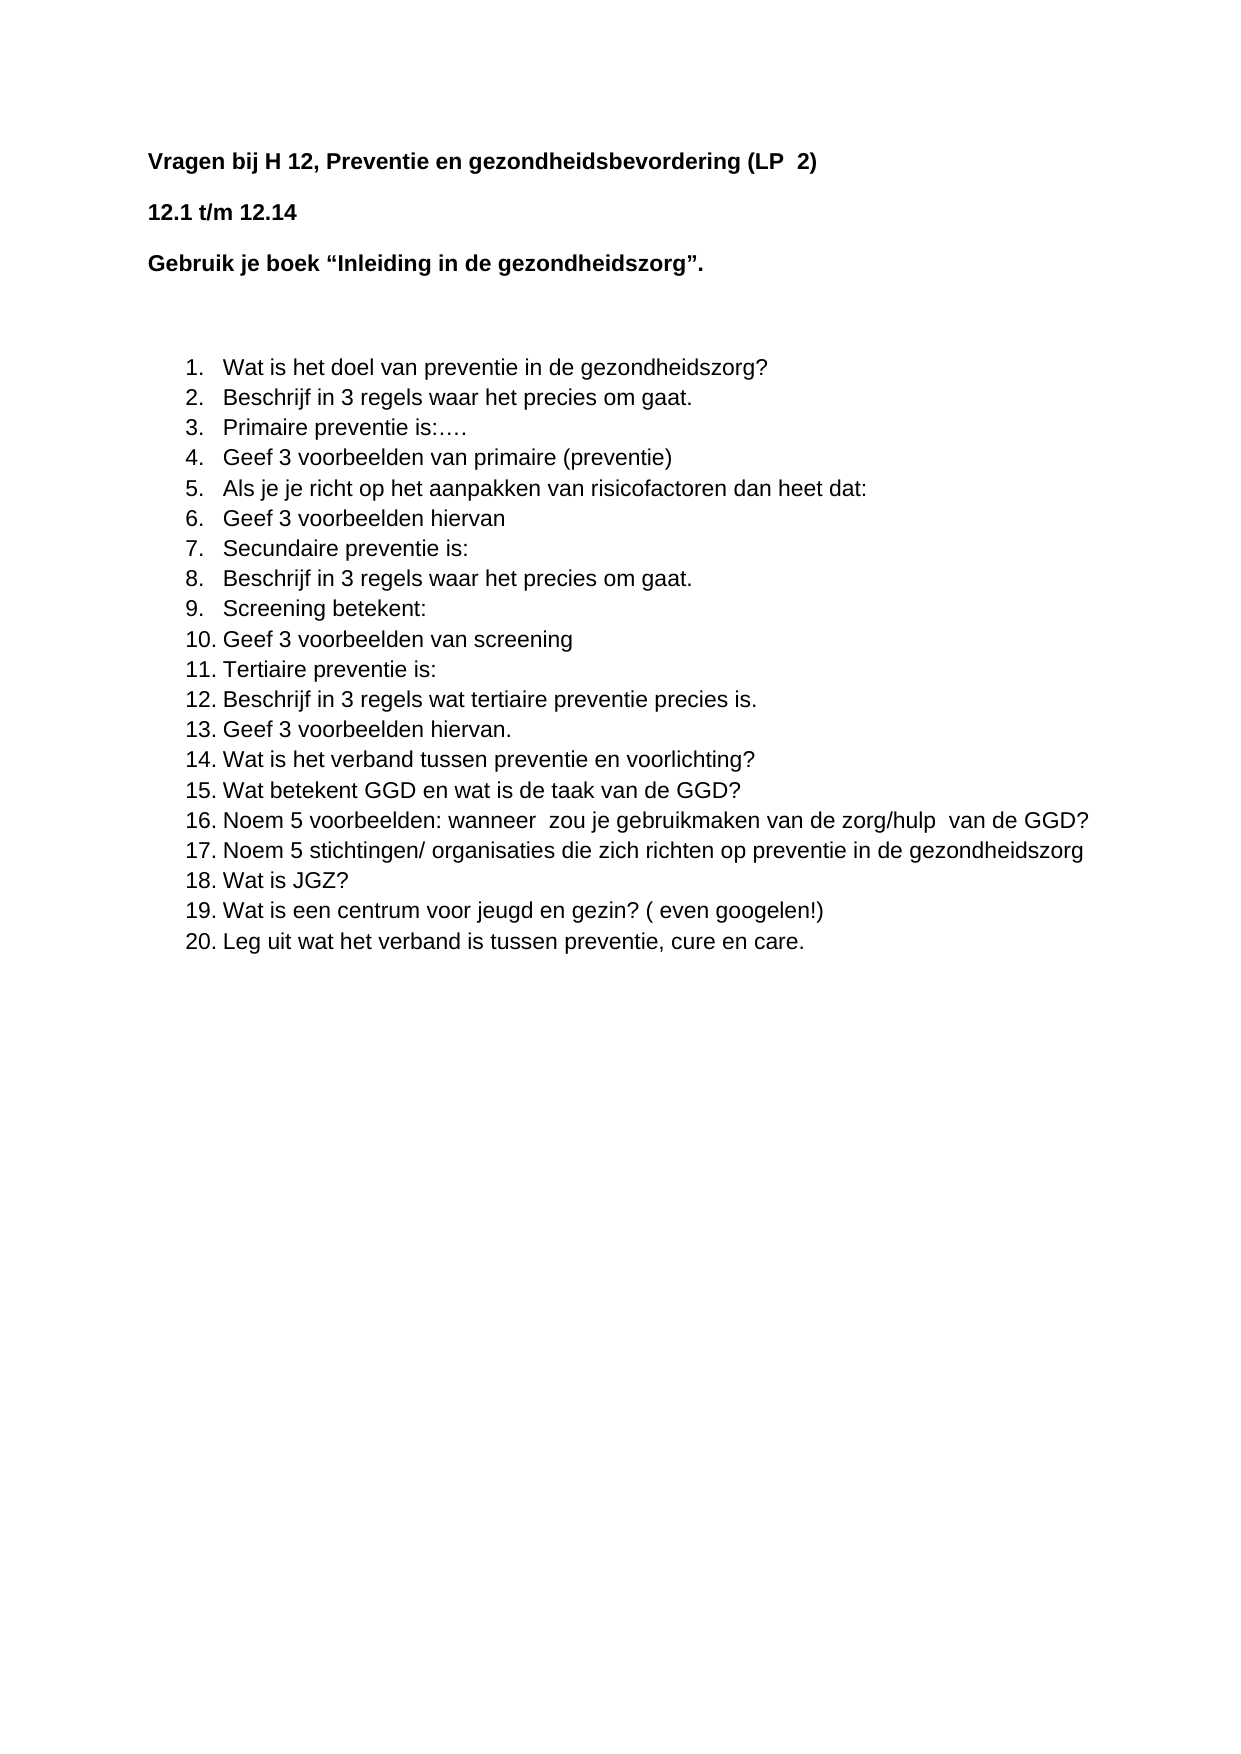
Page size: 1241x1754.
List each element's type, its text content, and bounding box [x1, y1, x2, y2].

list Noem 5 stichtingen/ organisaties die zich richten op preventie in de gezondheidszorg [185, 837, 1093, 863]
list Wat is JGZ? [185, 867, 1093, 894]
list Wat is het doel van preventie in de gezondheidszorg? [185, 354, 1093, 380]
list Beschrijf in 3 regels waar het precies om gaat. [185, 565, 1093, 592]
list Geef 3 voorbeelden hiervan. [185, 716, 1093, 743]
list Wat betekent GGD en wat is de taak van de GGD? [185, 777, 1093, 803]
list Als je je richt op het aanpakken van risicofactoren dan heet dat: [185, 474, 1093, 501]
list Beschrijf in 3 regels wat tertiaire preventie precies is. [185, 686, 1093, 712]
list Geef 3 voorbeelden hiervan [185, 505, 1093, 531]
text 12.1 t/m 12.14 [148, 199, 1093, 225]
text Gebruik je boek “Inleiding in de gezondheidszorg”. [148, 250, 1093, 276]
list Primaire preventie is:…. [185, 414, 1093, 441]
list Wat is een centrum voor jeugd en gezin? ( even googelen!) [185, 897, 1093, 924]
list Geef 3 voorbeelden van primaire (preventie) [185, 444, 1093, 471]
list Geef 3 voorbeelden van screening [185, 626, 1093, 652]
list Wat is het verband tussen preventie en voorlichting? [185, 746, 1093, 773]
list Secundaire preventie is: [185, 535, 1093, 561]
list Leg uit wat het verband is tussen preventie, cure en care. [185, 928, 1093, 954]
text Vragen bij H 12, Preventie en gezondheidsbevordering (LP 2) [148, 148, 1093, 174]
list Tertiaire preventie is: [185, 656, 1093, 682]
list Noem 5 voorbeelden: wanneer zou je gebruikmaken van de zorg/hulp van de GGD? [185, 807, 1093, 833]
list Screening betekent: [185, 595, 1093, 622]
list Beschrijf in 3 regels waar het precies om gaat. [185, 384, 1093, 410]
